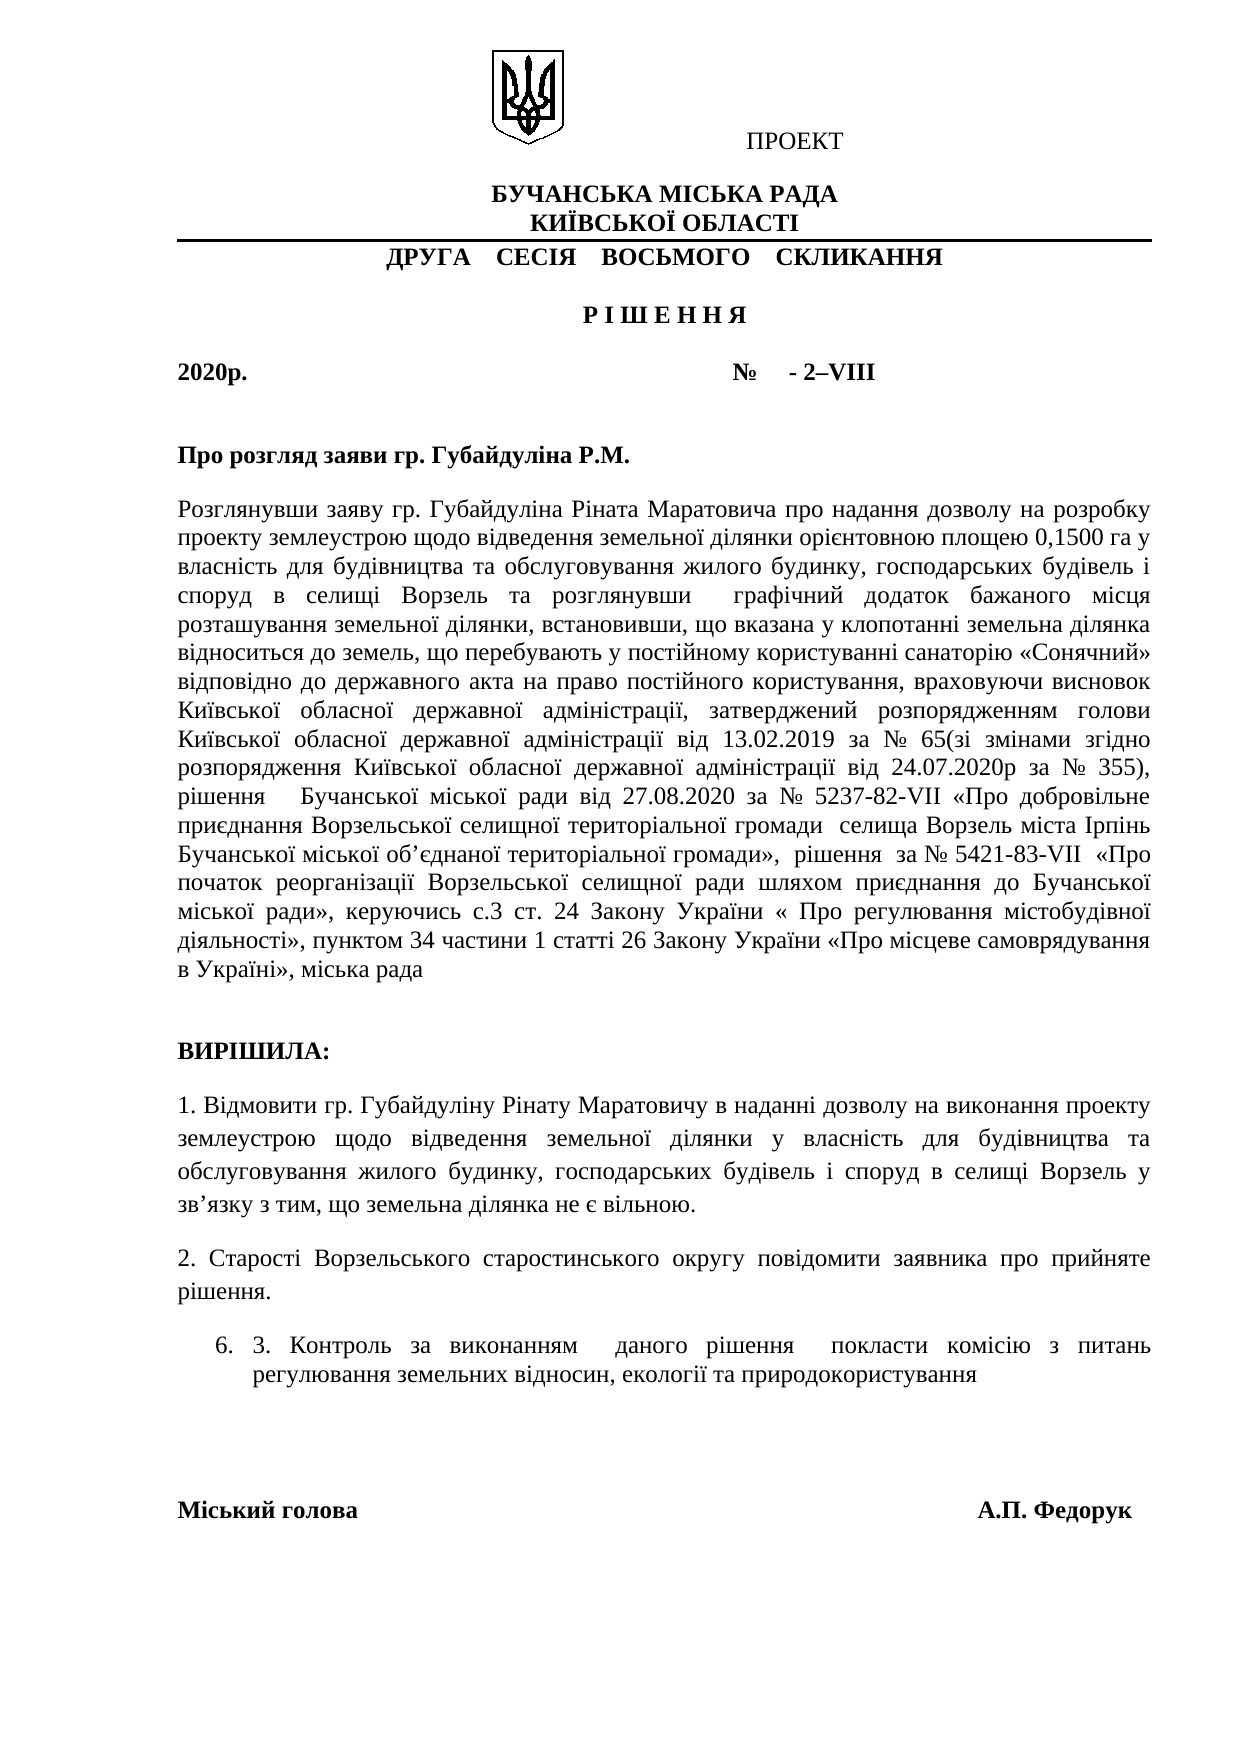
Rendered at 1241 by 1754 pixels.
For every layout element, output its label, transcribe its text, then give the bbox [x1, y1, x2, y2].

text ПРОЕКТ [177, 44, 1152, 154]
text 1. Відмовити гр. Губайдуліну Рінату Маратовичу в наданні дозволу на виконання проекту землеустрою щодо відведення земельної ділянки у власність для будівництва та обслуговування жилого будинку, господарських будівель і споруд в селищі Ворзель у зв’язку з тим, що земельна ділянка не є вільною. [177, 1090, 1152, 1218]
text Міський голова А.П. Федорук [177, 1495, 1152, 1524]
text КИЇВСЬКОЇ ОБЛАСТІ [177, 208, 1152, 239]
text ДРУГА СЕСІЯ ВОСЬМОГО СКЛИКАННЯ [177, 242, 1152, 271]
text 2020р. № - 2–VІІІ [177, 357, 1152, 386]
text Розглянувши заяву гр. Губайдуліна Ріната Маратовича про надання дозволу на розробку проекту землеустрою щодо відведення земельної ділянки орієнтовною площею 0,1500 га у власність для будівництва та обслуговування жилого будинку, господарських будівель і споруд в селищі Ворзель та розглянувши графічний додаток бажаного місця розташування земельної ділянки, встановивши, що вказана у клопотанні земельна ділянка відноситься до земель, що перебувають у постійному користуванні санаторію «Сонячний» відповідно до державного акта на право постійного користування, враховуючи висновок Київської обласної державної адміністрації, затверджений розпорядженням голови Київської обласної державної адміністрації від 13.02.2019 за № 65(зі змінами згідно розпорядження Київської обласної державної адміністрації від 24.07.2020р за № 355), рішення Бучанської міської ради від 27.08.2020 за № 5237-82-VІІ «Про добровільне приєднання Ворзельської селищної територіальної громади селища Ворзель міста Ірпінь Бучанської міської об’єднаної територіальної громади», рішення за № 5421-83-VІІ «Про початок реорганізації Ворзельської селищної ради шляхом приєднання до Бучанської міської ради», керуючись с.3 ст. 24 Закону України « Про регулювання містобудівної діяльності», пунктом 34 частини 1 статті 26 Закону України «Про місцеве самоврядування в Україні», міська рада [177, 494, 1152, 982]
text Про розгляд заяви гр. Губайдуліна Р.М. [177, 440, 650, 469]
text ВИРІШИЛА: [177, 1036, 1152, 1065]
list 3. Контроль за виконанням даного рішення покласти комісію з питань регулювання земельних відносин, екології та природокористування [215, 1330, 1152, 1387]
text 2. Старості Ворзельського старостинського округу повідомити заявника про прийняте рішення. [177, 1243, 1152, 1305]
text Р І Ш Е Н Н Я [177, 300, 1152, 328]
text БУЧАНСЬКА МІСЬКА РАДА [177, 179, 1152, 208]
